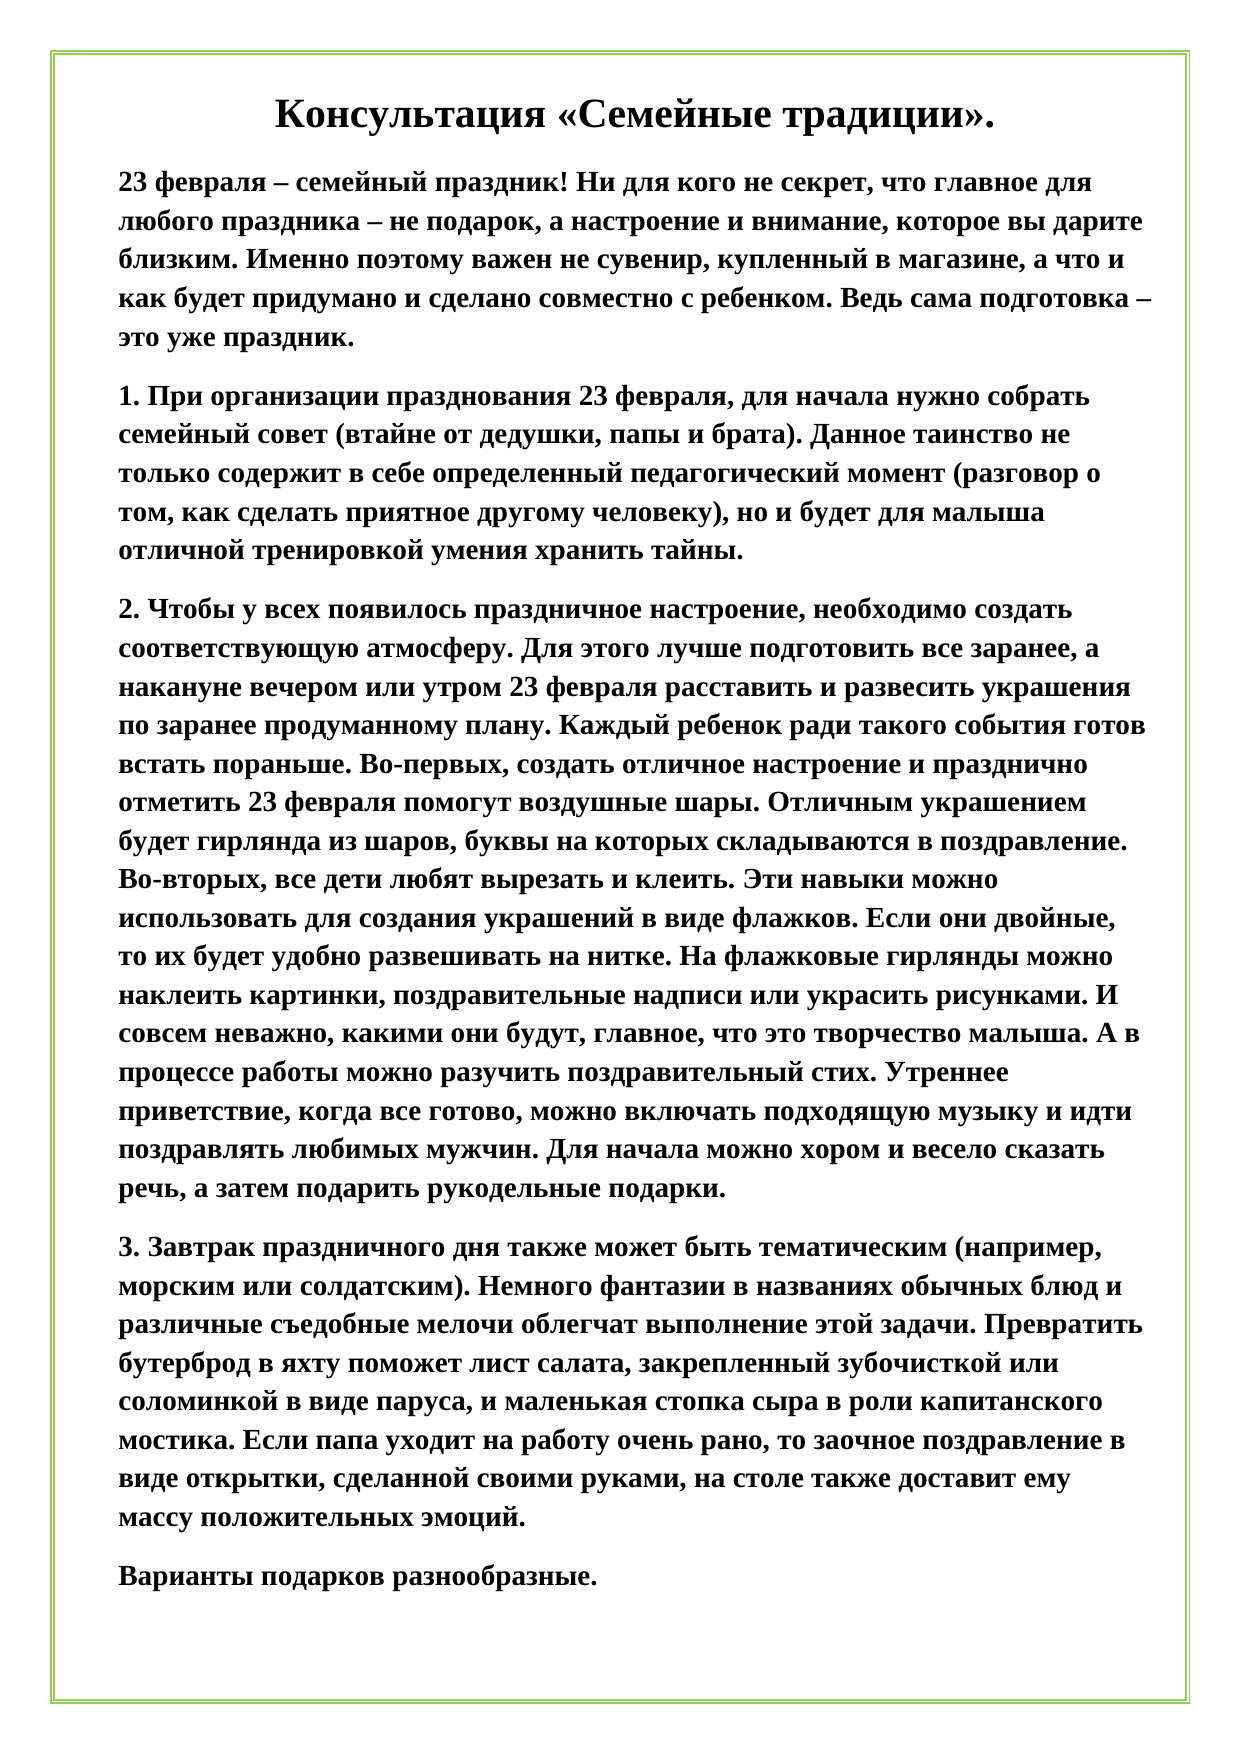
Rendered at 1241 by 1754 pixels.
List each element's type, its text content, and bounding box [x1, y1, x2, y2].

text 2. Чтобы у всех появилось праздничное настроение, необходимо создать соответствующую атмосферу. Для этого лучше подготовить все заранее, а накануне вечером или утром 23 февраля расставить и развесить украшения по заранее продуманному плану. Каждый ребенок ради такого события готов встать пораньше. Во-первых, создать отличное настроение и празднично отметить 23 февраля помогут воздушные шары. Отличным украшением будет гирлянда из шаров, буквы на которых складываются в поздравление. Во-вторых, все дети любят вырезать и клеить. Эти навыки можно использовать для создания украшений в виде флажков. Если они двойные, то их будет удобно развешивать на нитке. На флажковые гирлянды можно наклеить картинки, поздравительные надписи или украсить рисунками. И совсем неважно, какими они будут, главное, что это творчество малыша. А в процессе работы можно разучить поздравительный стих. Утреннее приветствие, когда все готово, можно включать подходящую музыку и идти поздравлять любимых мужчин. Для начала можно хором и весело сказать речь, а затем подарить рукодельные подарки. [118, 592, 1152, 1203]
text Консультация «Семейные традиции». [118, 89, 1152, 137]
text 1. При организации празднования 23 февраля, для начала нужно собрать семейный совет (втайне от дедушки, папы и брата). Данное таинство не только содержит в себе определенный педагогический момент (разговор о том, как сделать приятное другому человеку), но и будет для малыша отличной тренировкой умения хранить тайны. [118, 378, 1152, 566]
text 3. Завтрак праздничного дня также может быть тематическим (например, морским или солдатским). Немного фантазии в названиях обычных блюд и различные съедобные мелочи облегчат выполнение этой задачи. Превратить бутерброд в яхту поможет лист салата, закрепленный зубочисткой или соломинкой в виде паруса, и маленькая стопка сыра в роли капитанского мостика. Если папа уходит на работу очень рано, то заочное поздравление в виде открытки, сделанной своими руками, на столе также доставит ему массу положительных эмоций. [118, 1229, 1152, 1532]
text 23 февраля – семейный праздник! Ни для кого не секрет, что главное для любого праздника – не подарок, а настроение и внимание, которое вы дарите близким. Именно поэтому важен не сувенир, купленный в магазине, а что и как будет придумано и сделано совместно с ребенком. Ведь сама подготовка – это уже праздник. [118, 164, 1152, 352]
text Варианты подарков разнообразные. [118, 1558, 1152, 1592]
